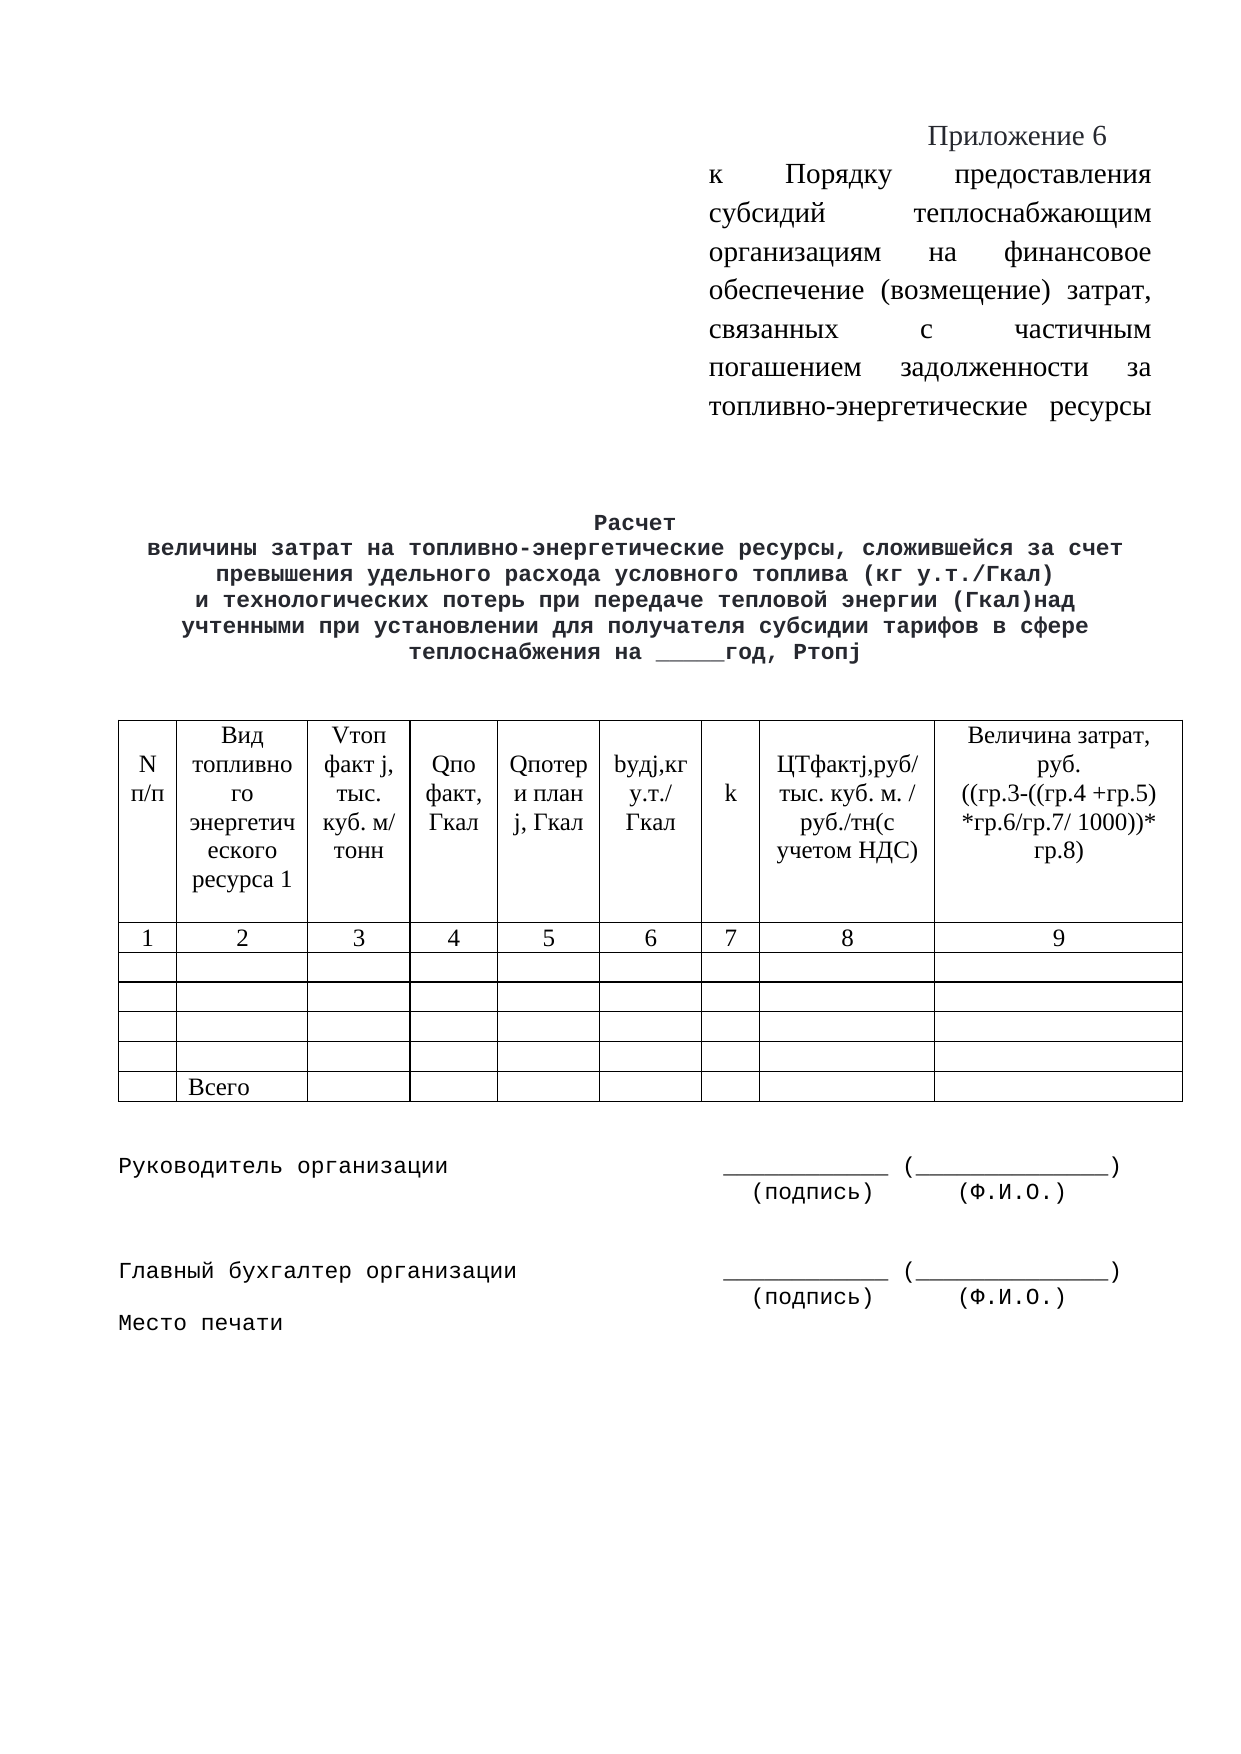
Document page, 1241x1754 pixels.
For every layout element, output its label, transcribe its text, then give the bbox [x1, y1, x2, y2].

table_cell [119, 1012, 176, 1041]
table_cell 3 [308, 923, 409, 952]
table_cell [411, 983, 497, 1011]
table_cell [935, 1072, 1182, 1101]
text (подпись) (Ф.И.О.) [118, 1181, 1152, 1206]
table_cell [177, 953, 307, 981]
table_cell [308, 1012, 409, 1041]
table_cell [308, 953, 409, 981]
text величины затрат на топливно-энергетические ресурсы, сложившейся за счет [118, 537, 1152, 563]
table_cell [760, 1042, 934, 1071]
table_header Vтоп факт j, тыс. куб. м/ тонн [308, 721, 409, 922]
table_cell [702, 1042, 759, 1071]
table_cell [498, 1072, 599, 1101]
table_cell [411, 1012, 497, 1041]
text превышения удельного расхода условного топлива (кг у.т./Гкал) [118, 563, 1152, 589]
table_cell [600, 1072, 701, 1101]
table_cell Всего [177, 1072, 307, 1101]
text теплоснабжения на _____год, Ртопj [118, 641, 1152, 666]
table_cell 6 [600, 923, 701, 952]
table_cell 9 [935, 923, 1182, 952]
table_cell [498, 953, 599, 981]
table_cell [308, 1042, 409, 1071]
text Руководитель организации ____________ (______________) [118, 1154, 1152, 1181]
table_cell [935, 953, 1182, 981]
text Приложение 6 [679, 118, 1152, 152]
table_cell [760, 1012, 934, 1041]
table_cell [411, 1072, 497, 1101]
table_cell [119, 953, 176, 981]
table_header k [702, 721, 759, 922]
table_cell [119, 1042, 176, 1071]
table_cell 4 [411, 923, 497, 952]
table_cell [411, 953, 497, 981]
table_header ЦТфактj,руб/тыс. куб. м. / руб./тн(с учетом НДС) [760, 721, 934, 922]
table_cell [119, 983, 176, 1011]
table_cell [702, 1072, 759, 1101]
table_cell [498, 1042, 599, 1071]
table_cell [702, 1012, 759, 1041]
table_cell 1 [119, 923, 176, 952]
table_cell 8 [760, 923, 934, 952]
table_cell [308, 983, 409, 1011]
table_cell [702, 953, 759, 981]
table_cell [411, 1042, 497, 1071]
table_header bудj,кгу.т./Гкал [600, 721, 701, 922]
table_cell [600, 953, 701, 981]
text Главный бухгалтер организации ____________ (______________) [118, 1259, 1152, 1285]
table_header Qпо факт, Гкал [411, 721, 497, 922]
table_cell [177, 1012, 307, 1041]
table_cell [600, 1012, 701, 1041]
table_cell [498, 983, 599, 1011]
table_header N п/п [119, 721, 176, 922]
table_cell 7 [702, 923, 759, 952]
table_cell [935, 983, 1182, 1011]
table_cell [935, 1042, 1182, 1071]
text учтенными при установлении для получателя субсидии тарифов в сфере [118, 614, 1152, 641]
table_cell [760, 953, 934, 981]
table_cell [177, 983, 307, 1011]
table_cell [119, 1072, 176, 1101]
table_header Qпотери план j, Гкал [498, 721, 599, 922]
table_cell [600, 983, 701, 1011]
table_cell [498, 1012, 599, 1041]
text к Порядку предоставления субсидий теплоснабжающим организациям на финансовое обеспечение (возмещение) затрат, связанных с частичным погашением задолженности за топливно-энергетические ресурсы [709, 157, 1152, 454]
table_cell [935, 1012, 1182, 1041]
table_header Величина затрат, руб. ((гр.3-((гр.4 +гр.5) *гр.6/гр.7/ 1000))* гр.8) [935, 721, 1182, 922]
table_cell [760, 983, 934, 1011]
table_cell [177, 1042, 307, 1071]
table_cell [600, 1042, 701, 1071]
table_cell [308, 1072, 409, 1101]
table_header Вид топливного энергетического ресурса 1 [177, 721, 307, 922]
text и технологических потерь при передаче тепловой энергии (Гкал)над [118, 589, 1152, 614]
table_cell [702, 983, 759, 1011]
text Расчет [118, 511, 1152, 537]
table_cell 5 [498, 923, 599, 952]
table_cell [760, 1072, 934, 1101]
table_cell 2 [177, 923, 307, 952]
text (подпись) (Ф.И.О.) [118, 1285, 1152, 1311]
text Место печати [118, 1311, 1152, 1337]
